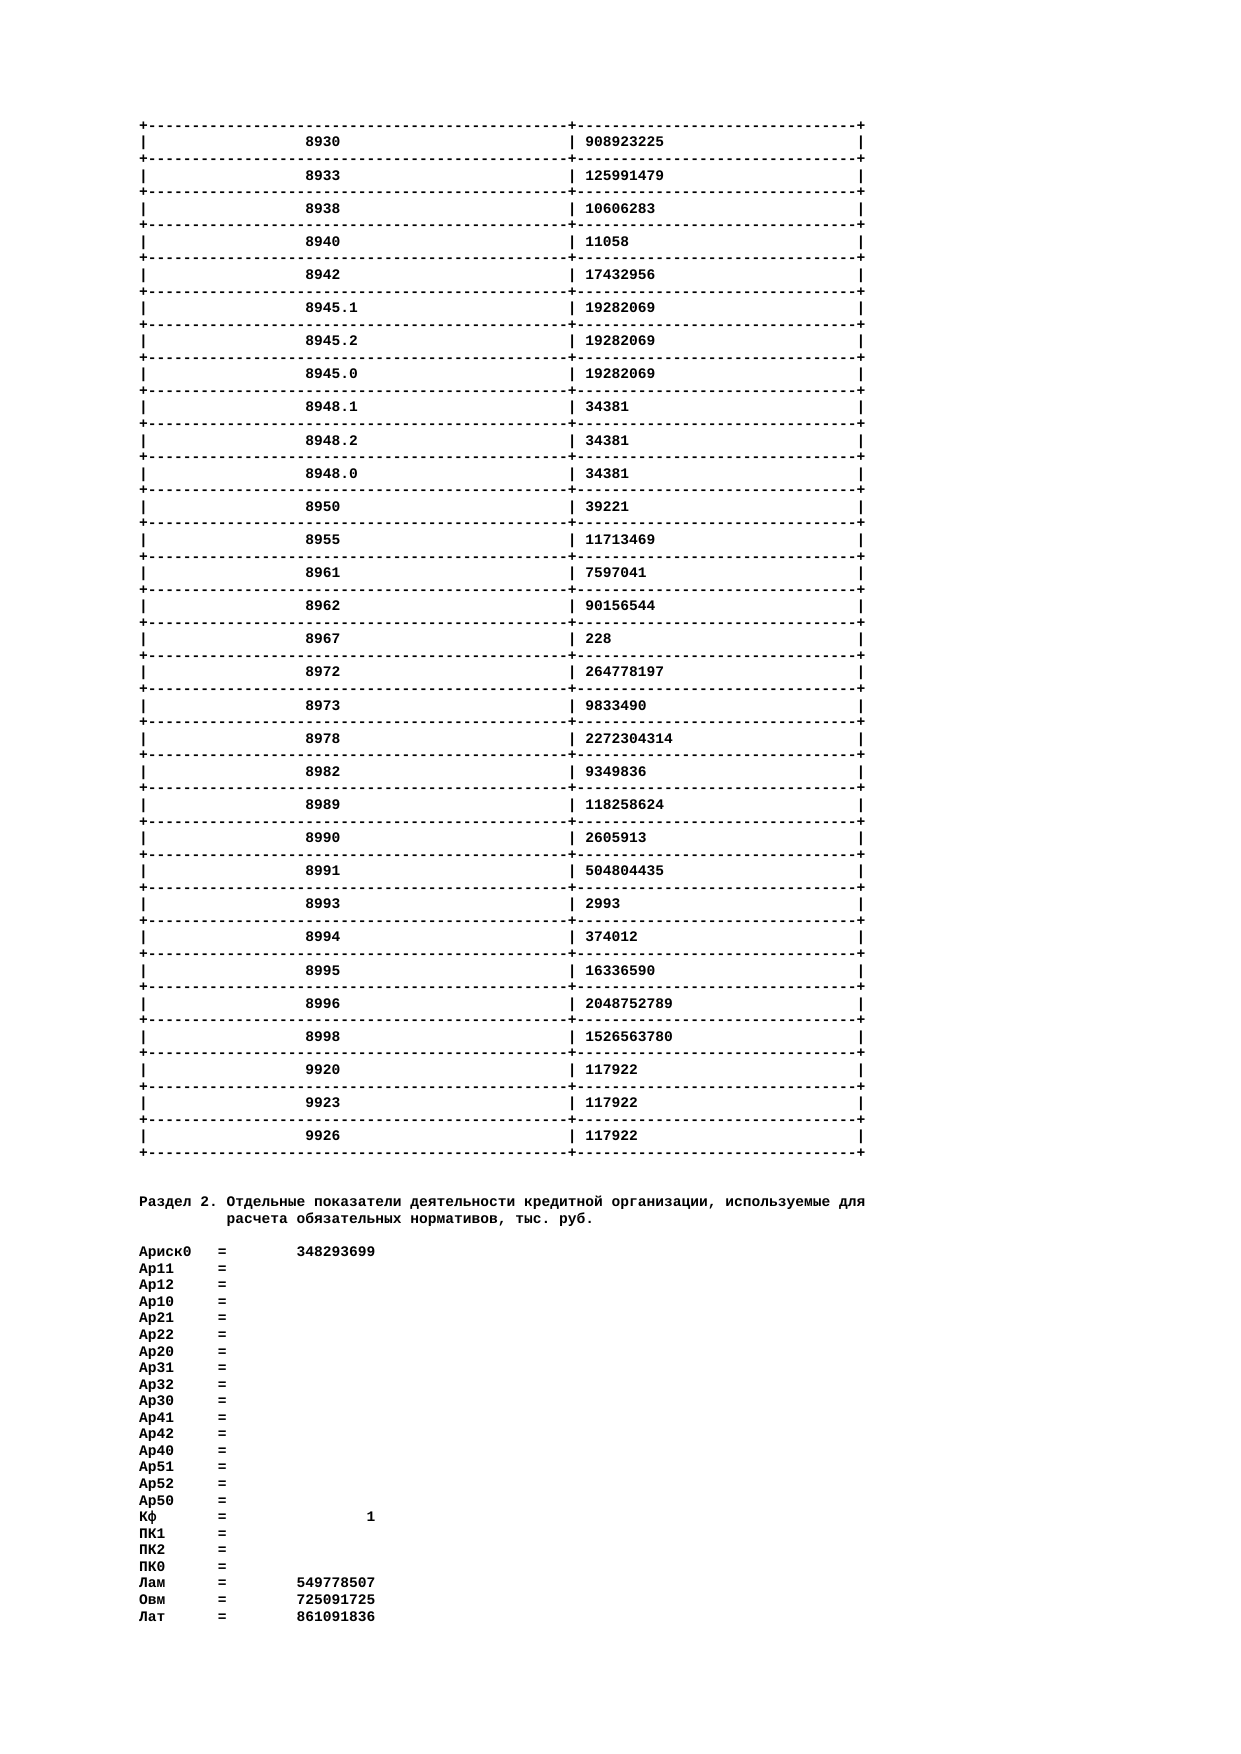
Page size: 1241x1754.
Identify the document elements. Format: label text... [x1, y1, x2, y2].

text | 8990 | 2605913 | [139, 830, 1101, 847]
text Ар22 = [139, 1327, 1101, 1344]
text +------------------------------------------------+--------------------------------+ [139, 681, 1101, 698]
text +------------------------------------------------+--------------------------------+ [139, 482, 1101, 499]
text | 8996 | 2048752789 | [139, 996, 1101, 1012]
text | 8978 | 2272304314 | [139, 731, 1101, 747]
text +------------------------------------------------+--------------------------------+ [139, 383, 1101, 400]
text Ар32 = [139, 1377, 1101, 1393]
text | 8945.2 | 19282069 | [139, 333, 1101, 350]
text +------------------------------------------------+--------------------------------+ [139, 416, 1101, 433]
text | 8938 | 10606283 | [139, 201, 1101, 217]
text +------------------------------------------------+--------------------------------+ [139, 1046, 1101, 1062]
text Ар51 = [139, 1460, 1101, 1476]
text ПК0 = [139, 1559, 1101, 1576]
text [139, 151, 1101, 168]
text Ар12 = [139, 1277, 1101, 1294]
text | 8933 | 125991479 | [139, 168, 1101, 184]
text +------------------------------------------------+--------------------------------+ [139, 317, 1101, 333]
text Ар50 = [139, 1493, 1101, 1509]
text +------------------------------------------------+--------------------------------+ [139, 615, 1101, 632]
text Кф = 1 [139, 1509, 1101, 1526]
text | 9926 | 117922 | [139, 1128, 1101, 1145]
text | 8993 | 2993 | [139, 897, 1101, 913]
text Ариск0 = 348293699 [139, 1244, 1101, 1261]
text | 8998 | 1526563780 | [139, 1029, 1101, 1046]
text +------------------------------------------------+--------------------------------+ [139, 714, 1101, 731]
text | 8973 | 9833490 | [139, 698, 1101, 714]
text | 8945.0 | 19282069 | [139, 367, 1101, 383]
text +------------------------------------------------+--------------------------------+ [139, 284, 1101, 300]
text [139, 118, 1101, 135]
text Ар30 = [139, 1393, 1101, 1410]
text Ар52 = [139, 1476, 1101, 1493]
text +------------------------------------------------+--------------------------------+ [139, 747, 1101, 764]
text Ар40 = [139, 1443, 1101, 1460]
text | 8989 | 118258624 | [139, 797, 1101, 814]
text | 9923 | 117922 | [139, 1095, 1101, 1112]
text | 8994 | 374012 | [139, 930, 1101, 946]
text +------------------------------------------------+--------------------------------+ [139, 648, 1101, 665]
text Раздел 2. Отдельные показатели деятельности кредитной организации, используемые для [139, 1195, 1101, 1211]
text Ар42 = [139, 1427, 1101, 1443]
text | 8945.1 | 19282069 | [139, 300, 1101, 317]
text | 8991 | 504804435 | [139, 863, 1101, 880]
text +------------------------------------------------+--------------------------------+ [139, 449, 1101, 466]
text +------------------------------------------------+--------------------------------+ [139, 251, 1101, 267]
text | 8972 | 264778197 | [139, 665, 1101, 681]
text +------------------------------------------------+--------------------------------+ [139, 1112, 1101, 1128]
text Лам = 549778507 [139, 1576, 1101, 1592]
text +------------------------------------------------+--------------------------------+ [139, 1012, 1101, 1029]
text | 8948.2 | 34381 | [139, 433, 1101, 449]
text | 8982 | 9349836 | [139, 764, 1101, 781]
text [139, 184, 1101, 201]
text +------------------------------------------------+--------------------------------+ [139, 814, 1101, 830]
text Ар31 = [139, 1360, 1101, 1377]
text +------------------------------------------------+--------------------------------+ [139, 217, 1101, 234]
text +------------------------------------------------+--------------------------------+ [139, 781, 1101, 797]
text | 8930 | 908923225 | [139, 135, 1101, 151]
text Ар11 = [139, 1261, 1101, 1277]
text +------------------------------------------------+--------------------------------+ [139, 880, 1101, 897]
text | 8948.0 | 34381 | [139, 466, 1101, 482]
text +------------------------------------------------+--------------------------------+ [139, 582, 1101, 598]
text +------------------------------------------------+--------------------------------+ [139, 979, 1101, 996]
text +------------------------------------------------+--------------------------------+ [139, 516, 1101, 532]
text | 8955 | 11713469 | [139, 532, 1101, 549]
text | 8961 | 7597041 | [139, 565, 1101, 582]
text Ар10 = [139, 1294, 1101, 1311]
text Ар41 = [139, 1410, 1101, 1427]
text ПК1 = [139, 1526, 1101, 1542]
text +------------------------------------------------+--------------------------------+ [139, 1145, 1101, 1162]
text Овм = 725091725 [139, 1592, 1101, 1609]
text | 8995 | 16336590 | [139, 963, 1101, 979]
text +------------------------------------------------+--------------------------------+ [139, 350, 1101, 367]
text +------------------------------------------------+--------------------------------+ [139, 913, 1101, 930]
text расчета обязательных нормативов, тыс. руб. [139, 1211, 1101, 1228]
text +------------------------------------------------+--------------------------------+ [139, 1079, 1101, 1095]
text +------------------------------------------------+--------------------------------+ [139, 946, 1101, 963]
text Лат = 861091836 [139, 1609, 1101, 1625]
text | 8967 | 228 | [139, 632, 1101, 648]
text | 8950 | 39221 | [139, 499, 1101, 516]
text +------------------------------------------------+--------------------------------+ [139, 549, 1101, 565]
text | 8940 | 11058 | [139, 234, 1101, 251]
text ПК2 = [139, 1542, 1101, 1559]
text +------------------------------------------------+--------------------------------+ [139, 847, 1101, 863]
text | 9920 | 117922 | [139, 1062, 1101, 1079]
text Ар20 = [139, 1344, 1101, 1360]
text | 8948.1 | 34381 | [139, 400, 1101, 416]
text | 8942 | 17432956 | [139, 267, 1101, 284]
text | 8962 | 90156544 | [139, 598, 1101, 615]
text Ар21 = [139, 1311, 1101, 1327]
